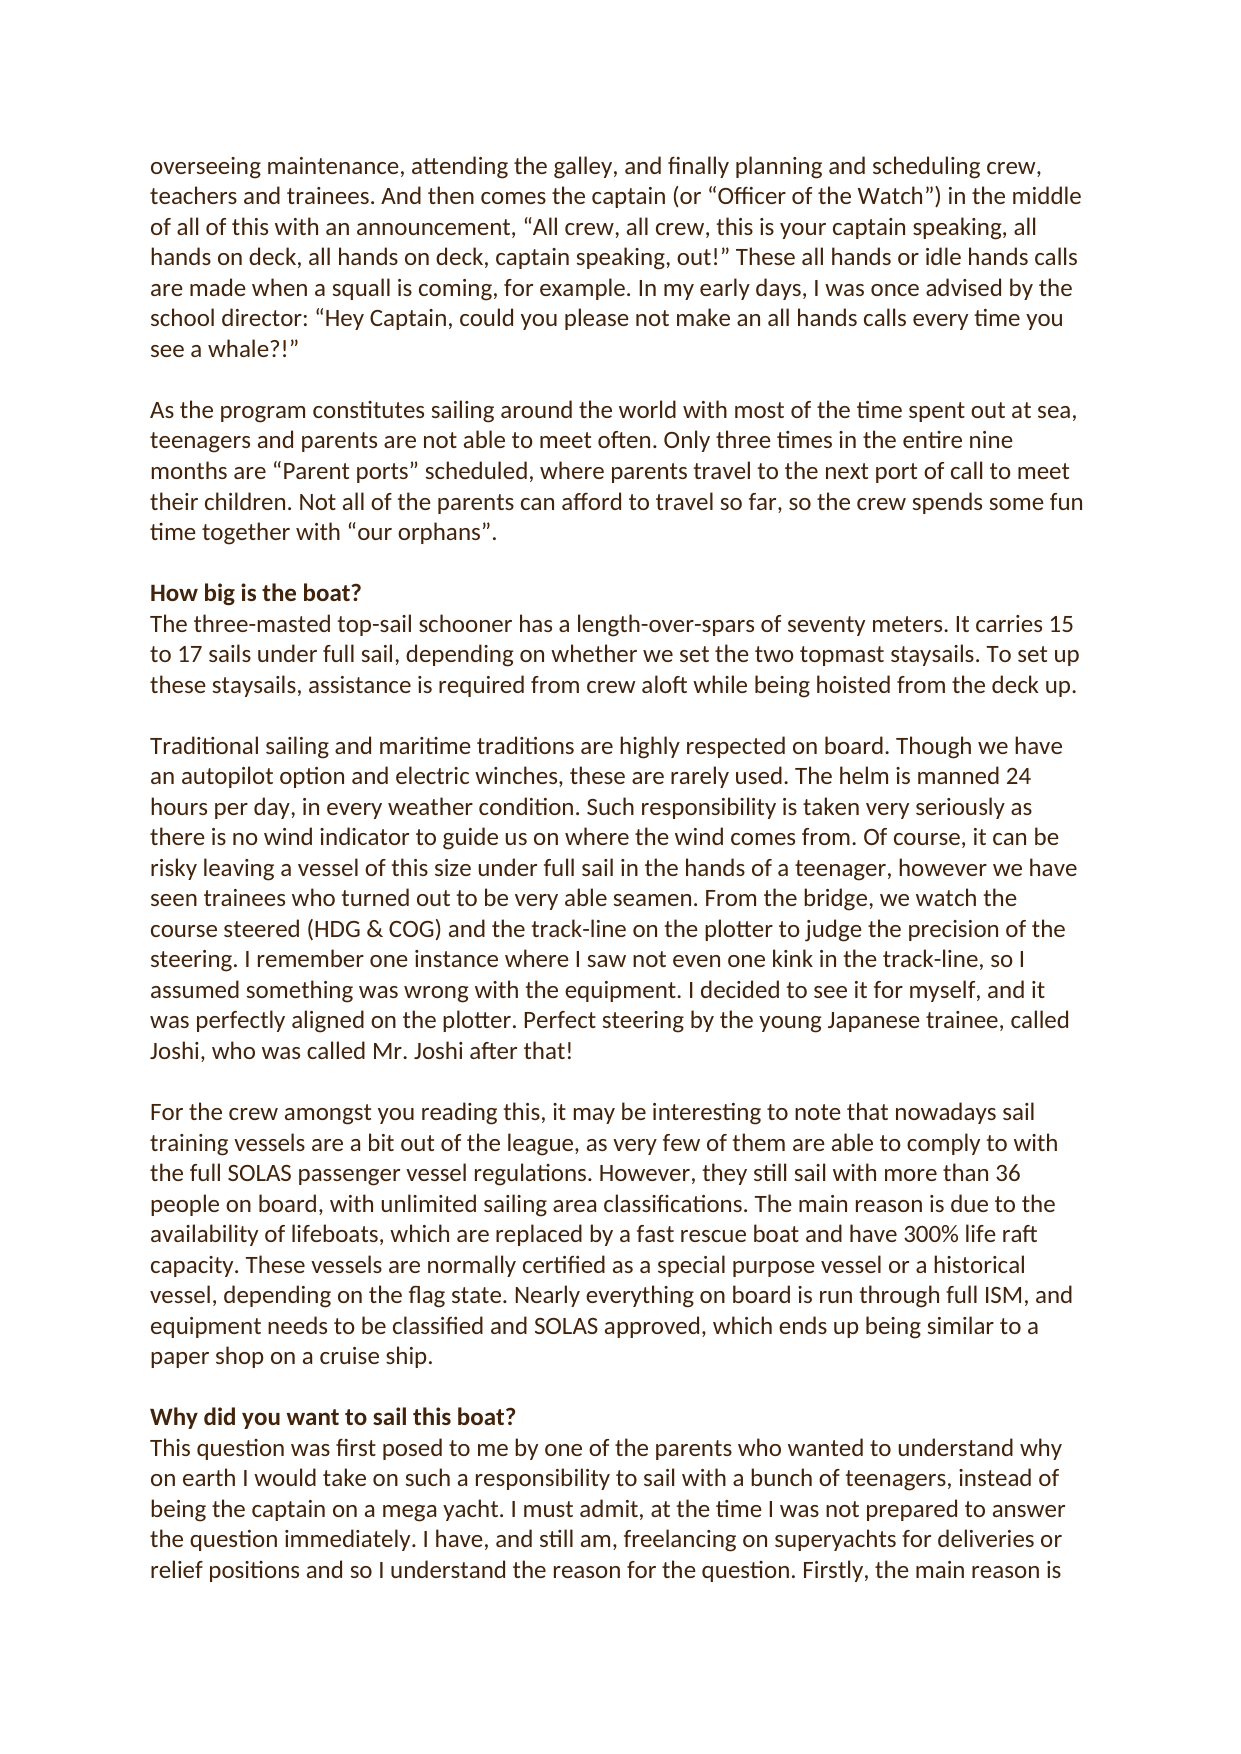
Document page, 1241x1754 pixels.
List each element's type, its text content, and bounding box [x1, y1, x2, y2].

text For the crew amongst you reading this, it may be interesting to note that nowadays sail training vessels are a bit out of the league, as very few of them are able to comply to with the full SOLAS passenger vessel regulations. However, they still sail with more than 36 people on board, with unlimited sailing area classifications. The main reason is due to the availability of lifeboats, which are replaced by a fast rescue boat and have 300% life raft capacity. These vessels are normally certified as a special purpose vessel or a historical vessel, depending on the flag state. Nearly everything on board is run through full ISM, and equipment needs to be classified and SOLAS approved, which ends up being similar to a paper shop on a cruise ship. [150, 1096, 1090, 1371]
text Traditional sailing and maritime traditions are highly respected on board. Though we have an autopilot option and electric winches, these are rarely used. The helm is manned 24 hours per day, in every weather condition. Such responsibility is taken very seriously as there is no wind indicator to guide us on where the wind comes from. Of course, it can be risky leaving a vessel of this size under full sail in the hands of a teenager, however we have seen trainees who turned out to be very able seamen. From the bridge, we watch the course steered (HDG & COG) and the track-line on the plotter to judge the precision of the steering. I remember one instance where I saw not even one kink in the track-line, so I assumed something was wrong with the equipment. I decided to see it for myself, and it was perfectly aligned on the plotter. Perfect steering by the young Japanese trainee, called Joshi, who was called Mr. Joshi after that! [150, 730, 1090, 1066]
text Why did you want to sail this boat? [150, 1401, 1090, 1432]
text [150, 150, 1090, 364]
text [150, 1432, 1090, 1584]
text As the program constitutes sailing around the world with most of the time spent out at sea, teenagers and parents are not able to meet often. Only three times in the entire nine months are “Parent ports” scheduled, where parents travel to the next port of call to meet their children. Not all of the parents can afford to travel so far, so the crew spends some fun time together with “our orphans”. [150, 394, 1090, 547]
text How big is the boat? [150, 577, 1090, 608]
text The three-masted top-sail schooner has a length-over-spars of seventy meters. It carries 15 to 17 sails under full sail, depending on whether we set the two topmast staysails. To set up these staysails, assistance is required from crew aloft while being hoisted from the deck up. [150, 608, 1090, 699]
